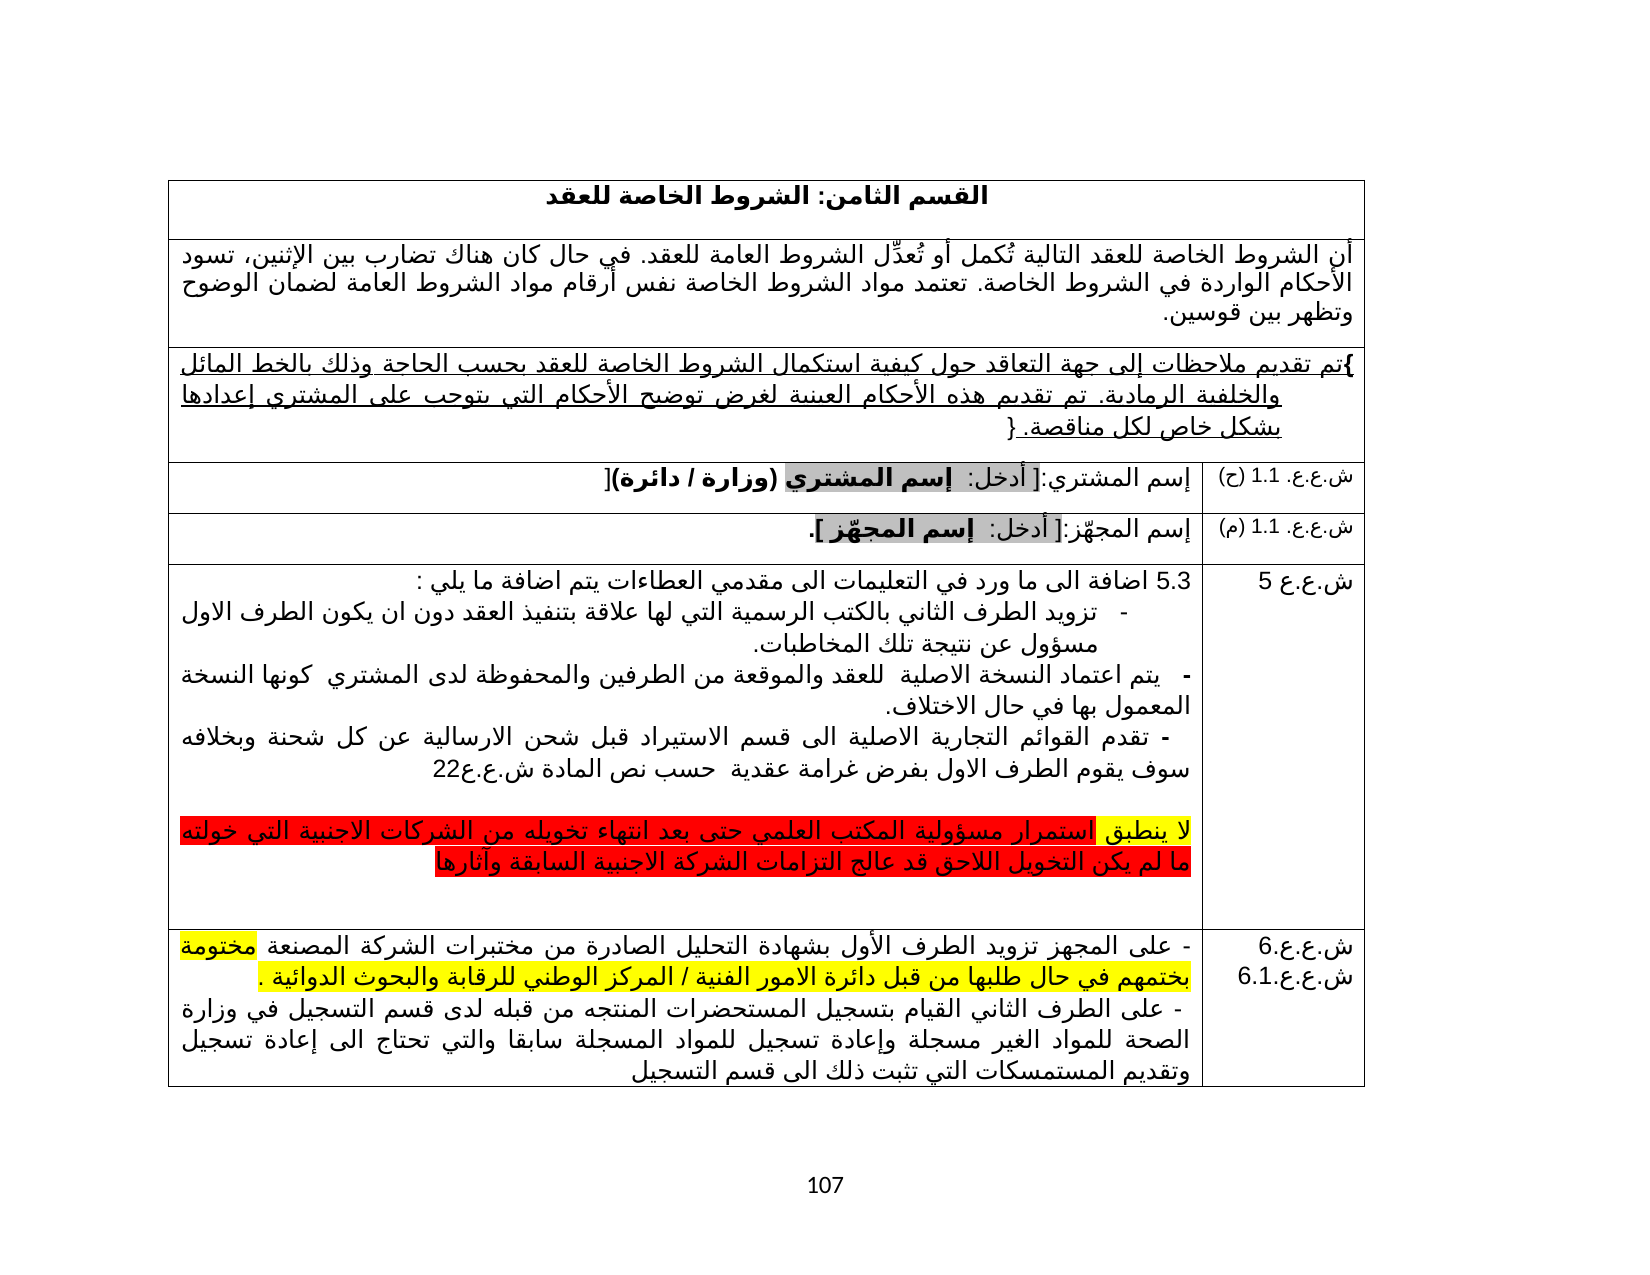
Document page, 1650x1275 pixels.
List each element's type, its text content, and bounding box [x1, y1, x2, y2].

table_cell إسم المجهّز:[ أدخل: إسم المجهّز ]. [169, 514, 1202, 563]
table_cell ش.ع.ع.6 ش.ع.ع.6.1 [1203, 930, 1364, 1086]
table_cell ش.ع.ع 5 [1203, 565, 1364, 928]
table_cell ش.ع.ع. 1.1 (ح) [1203, 463, 1364, 513]
table_cell إسم المشتري:[ أدخل: إسم المشتري (وزارة / دائرة)[ [169, 463, 1202, 513]
table_header القسم الثامن: الشروط الخاصة للعقد [169, 181, 1364, 238]
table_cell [169, 930, 1202, 1086]
table_cell 5.3 اضافة الى ما ورد في التعليمات الى مقدمي العطاءات يتم اضافة ما يلي : - تزويد الطرف الثاني بالكتب الرسمية التي لها علاقة بتنفيذ العقد دون ان يكون الطرف الاول مسؤول عن نتيجة تلك المخاطبات. - يتم اعتماد النسخة الاصلية للعقد والموقعة من الطرفين والمحفوظة لدى المشتري كونها النسخة المعمول بها في حال الاختلاف. - تقدم القوائم التجارية الاصلية الى قسم الاستيراد قبل شحن الارسالية عن كل شحنة وبخلافه سوف يقوم الطرف الاول بفرض غرامة عقدية حسب نص المادة ش.ع.ع22 لا ينطبق استمرار مسؤولية المكتب العلمي حتى بعد انتهاء تخويله من الشركات الاجنبية التي خولته ما لم يكن التخويل اللاحق قد عالج التزامات الشركة الاجنبية السابقة وآثارها [169, 565, 1202, 928]
table_cell ش.ع.ع. 1.1 (م) [1203, 514, 1364, 563]
table_cell أن الشروط الخاصة للعقد التالية تُكمل أو تُعدِّل الشروط العامة للعقد. في حال كان هناك تضارب بين الإثنين، تسود الأحكام الواردة في الشروط الخاصة. تعتمد مواد الشروط الخاصة نفس أرقام مواد الشروط العامة لضمان الوضوح وتظهر بين قوسين. [169, 240, 1364, 347]
table_cell }تم تقديم ملاحظات إلى جهة التعاقد حول كيفية استكمال الشروط الخاصة للعقد بحسب الحاجة وذلك بالخط المائل والخلفية الرمادية. تم تقديم هذه الأحكام العينية لغرض توضيح الأحكام التي يتوجب على المشتري إعدادها بشكل خاص لكل مناقصة. { [169, 348, 1364, 462]
